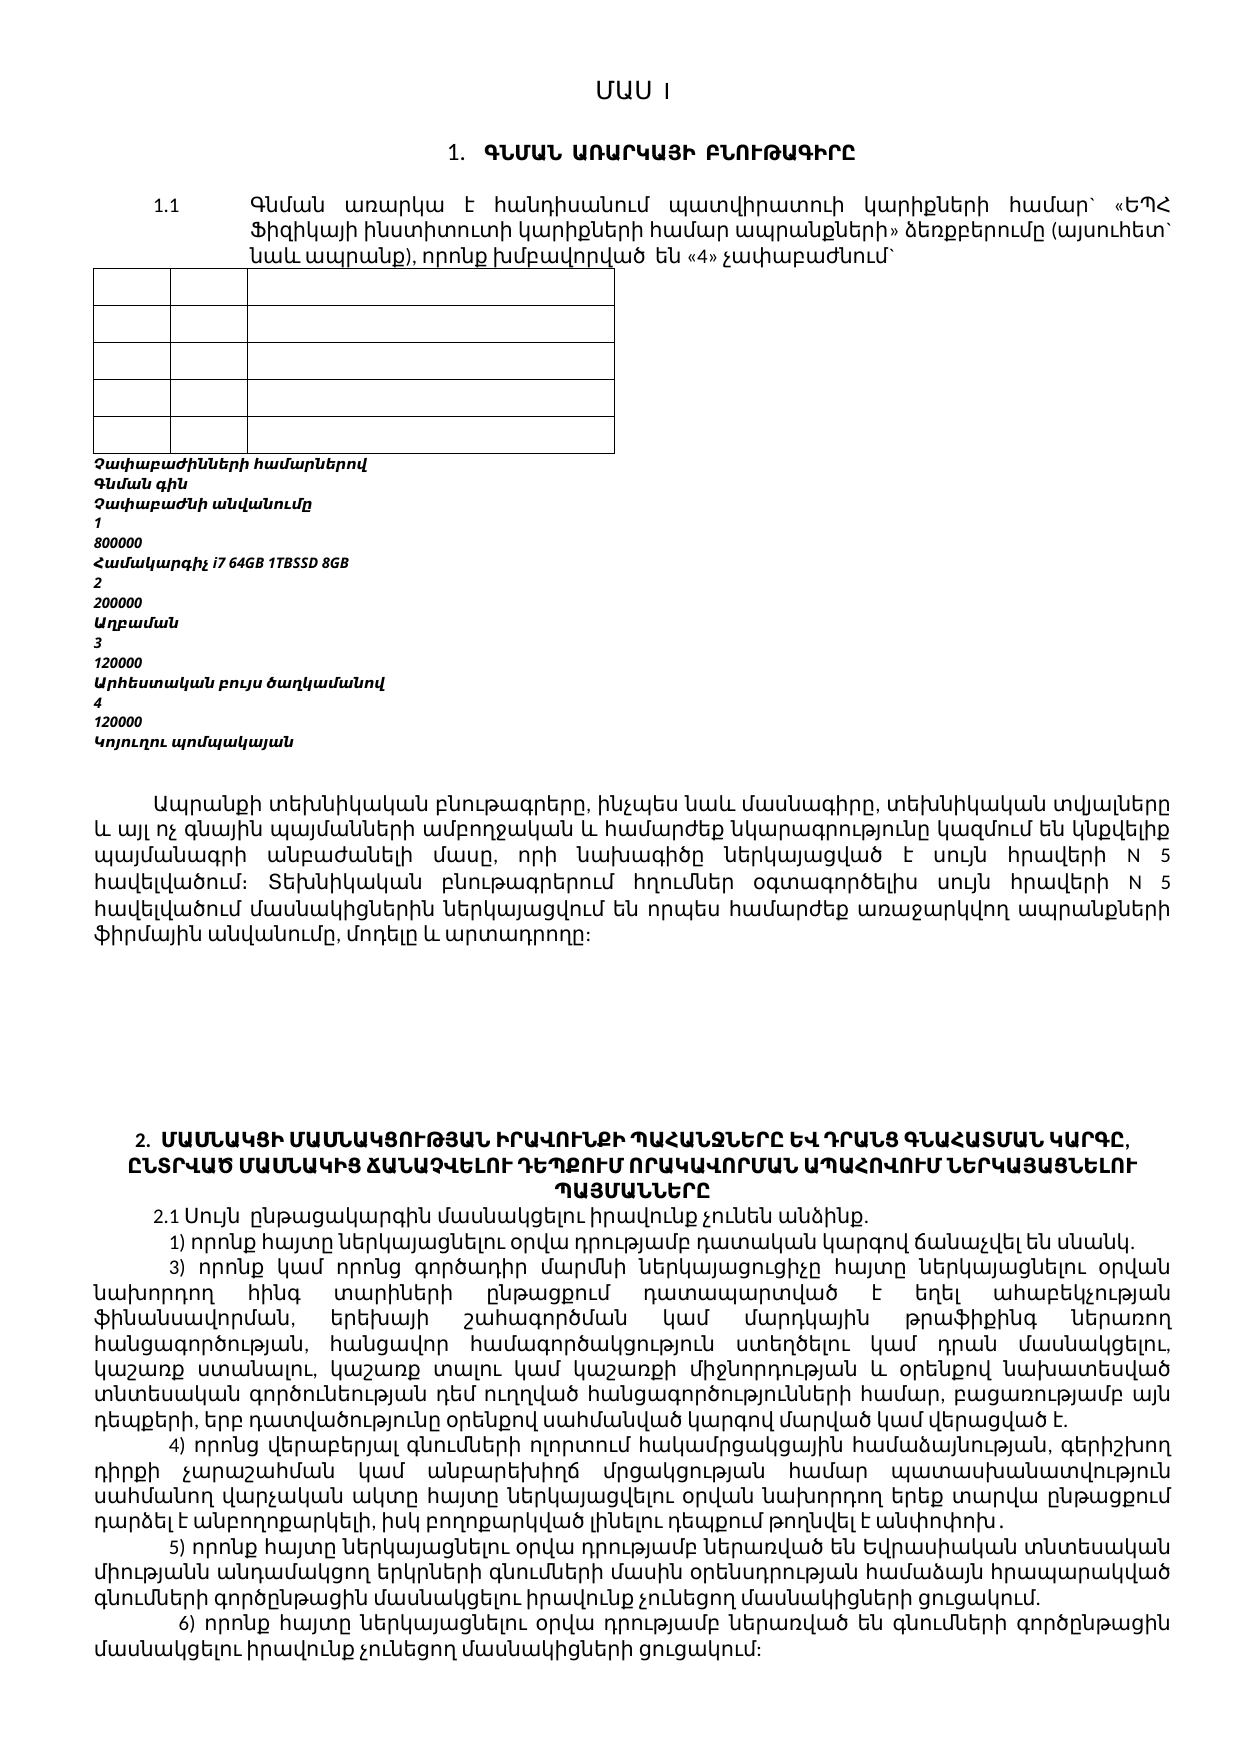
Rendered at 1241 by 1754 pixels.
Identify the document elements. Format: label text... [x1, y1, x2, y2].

text 4) որոնց վերաբերյալ գնումների ոլորտում հակամրցակցային համաձայնության, գերիշխող դիրքի չարաշահման կամ անբարեխիղճ մրցակցության համար պատասխանատվություն սահմանող վարչական ակտը հայտը ներկայացվելու օրվան նախորդող երեք տարվա ընթացքում դարձել է անբողոքարկելի, իսկ բողոքարկված լինելու դեպքում թողնվել է անփոփոխ․ [94, 1432, 1171, 1534]
text 6) որոնք հայտը ներկայացնելու օրվա դրությամբ ներառված են գնումների գործընթացին մասնակցելու իրավունք չունեցող մասնակիցների ցուցակում: [94, 1610, 1171, 1661]
text 2. ՄԱՍՆԱԿՑԻ ՄԱՍՆԱԿՑՈՒԹՅԱՆ ԻՐԱՎՈՒՆՔԻ ՊԱՀԱՆՋՆԵՐԸ ԵՎ ԴՐԱՆՑ ԳՆԱՀԱՏՄԱՆ ԿԱՐԳԸ, ԸՆՏՐՎԱԾ ՄԱՍՆԱԿԻՑ ՃԱՆԱՉՎԵԼՈՒ ԴԵՊՔՈՒՄ ՈՐԱԿԱՎՈՐՄԱՆ ԱՊԱՀՈՎՈՒՄ ՆԵՐԿԱՅԱՑՆԵԼՈՒ ՊԱՅՄԱՆՆԵՐԸ [94, 1127, 1171, 1204]
text 1) որոնք հայտը ներկայացնելու օրվա դրությամբ դատական կարգով ճանաչվել են սնանկ. [94, 1229, 1171, 1254]
text 2.1 Սույն ընթացակարգին մասնակցելու իրավունք չունեն անձինք. [94, 1204, 1171, 1229]
subtitle Գնման առարկա է հանդիսանում պատվիրատուի կարիքների համար` «ԵՊՀ Ֆիզիկայի ինստիտուտի կարիքների համար ապրանքների» ձեռքբերումը (այսուհետ` նաև ապրանք), որոնք խմբավորված են «4» չափաբաժնում` [153, 192, 1171, 268]
text 3) որոնք կամ որոնց գործադիր մարմնի ներկայացուցիչը հայտը ներկայացնելու օրվան նախորդող հինգ տարիների ընթացքում դատապարտված է եղել ահաբեկչության ֆինանսավորման, երեխայի շահագործման կամ մարդկային թրաֆիքինգ ներառող հանցագործության, հանցավոր համագործակցություն ստեղծելու կամ դրան մասնակցելու, կաշառք ստանալու, կաշառք տալու կամ կաշառքի միջնորդության և օրենքով նախատեսված տնտեսական գործունեության դեմ ուղղված հանցագործությունների համար, բացառությամբ այն դեպքերի, երբ դատվածությունը օրենքով սահմանված կարգով մարված կամ վերացված է. [94, 1254, 1171, 1432]
text Ապրանքի տեխնիկական բնութագրերը, ինչպես նաև մասնագիրը, տեխնիկական տվյալները և այլ ոչ գնային պայմանների ամբողջական և համարժեք նկարագրությունը կազմում են կնքվելիք պայմանագրի անբաժանելի մասը, որի նախագիծը ներկայացված է սույն հրավերի N 5 հավելվածում։ Տեխնիկական բնութագրերում հղումներ օգտագործելիս սույն հրավերի N 5 հավելվածում մասնակիցներին ներկայացվում են որպես համարժեք առաջարկվող ապրանքների ֆիրմային անվանումը, մոդելը և արտադրողը: [94, 791, 1171, 947]
text 5) որոնք հայտը ներկայացնելու օրվա դրությամբ ներառված են Եվրասիական տնտեսական միությանն անդամակցող երկրների գնումների մասին օրենսդրության համաձայն հրապարակված գնումների գործընթացին մասնակցելու իրավունք չունեցող մասնակիցների ցուցակում. [94, 1534, 1171, 1610]
text ՄԱՍ I [94, 75, 1171, 106]
list ԳՆՄԱՆ ԱՌԱՐԿԱՅԻ ԲՆՈՒԹԱԳԻՐԸ [131, 136, 1171, 167]
